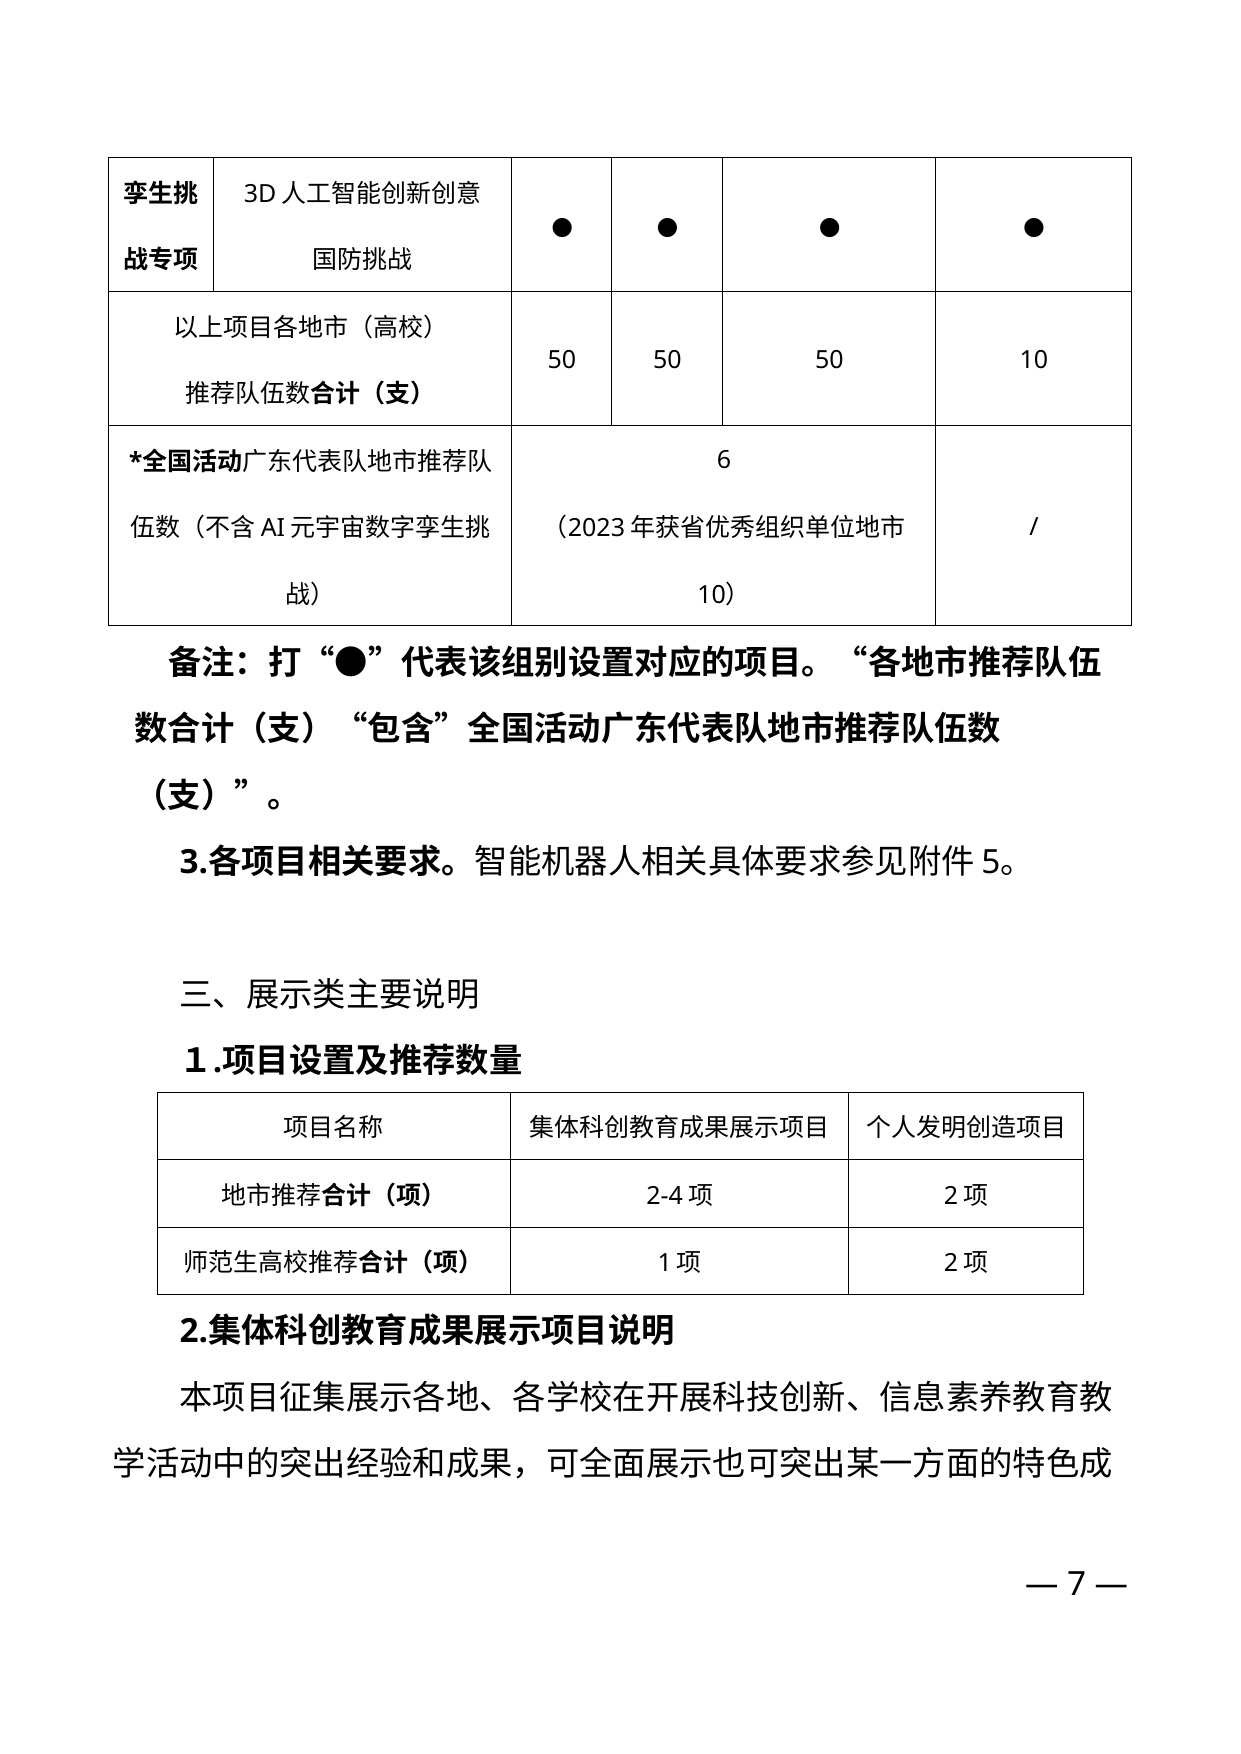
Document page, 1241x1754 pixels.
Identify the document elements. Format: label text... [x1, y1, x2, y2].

table_header 项目名称 [158, 1093, 510, 1159]
table_cell 50 [512, 292, 611, 425]
table_cell 2-4项 [511, 1160, 848, 1227]
table_cell 10 [936, 292, 1131, 425]
table_cell / [936, 426, 1131, 625]
table_cell *全国活动广东代表队地市推荐队伍数（不含AI元宇宙数字孪生挑战） [109, 426, 511, 625]
table_cell 以上项目各地市（高校） 推荐队伍数合计（支） [109, 292, 511, 425]
table_cell 地市推荐合计（项） [158, 1160, 510, 1227]
table_cell ● [612, 158, 722, 291]
table_cell 2项 [849, 1228, 1083, 1294]
text 2.集体科创教育成果展示项目说明 [112, 1295, 1128, 1362]
table_cell ● [936, 158, 1131, 291]
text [112, 1362, 1128, 1494]
text 三、展示类主要说明 [112, 959, 1128, 1025]
text 3.各项目相关要求。智能机器人相关具体要求参见附件5。 [112, 826, 1128, 892]
table_header 集体科创教育成果展示项目 [511, 1093, 848, 1159]
table_cell 50 [723, 292, 935, 425]
table_header 个人发明创造项目 [849, 1093, 1083, 1159]
table_cell 2项 [849, 1160, 1083, 1227]
table_cell AI元宇宙数字孪生挑战专项 [109, 158, 213, 291]
text 备注：打“●”代表该组别设置对应的项目。“各地市推荐队伍数合计（支）“包含”全国活动广东代表队地市推荐队伍数（支）”。 [134, 626, 1128, 826]
table_cell 50 [612, 292, 722, 425]
text １.项目设置及推荐数量 [112, 1025, 1128, 1092]
table_cell 6 （2023年获省优秀组织单位地市10） [512, 426, 935, 625]
table_cell 3D人工智能创新创意 国防挑战 [214, 158, 511, 291]
table_cell ● [512, 158, 611, 291]
table_cell 1项 [511, 1228, 848, 1294]
table_cell ● [723, 158, 935, 291]
table_cell 师范生高校推荐合计（项） [158, 1228, 510, 1294]
